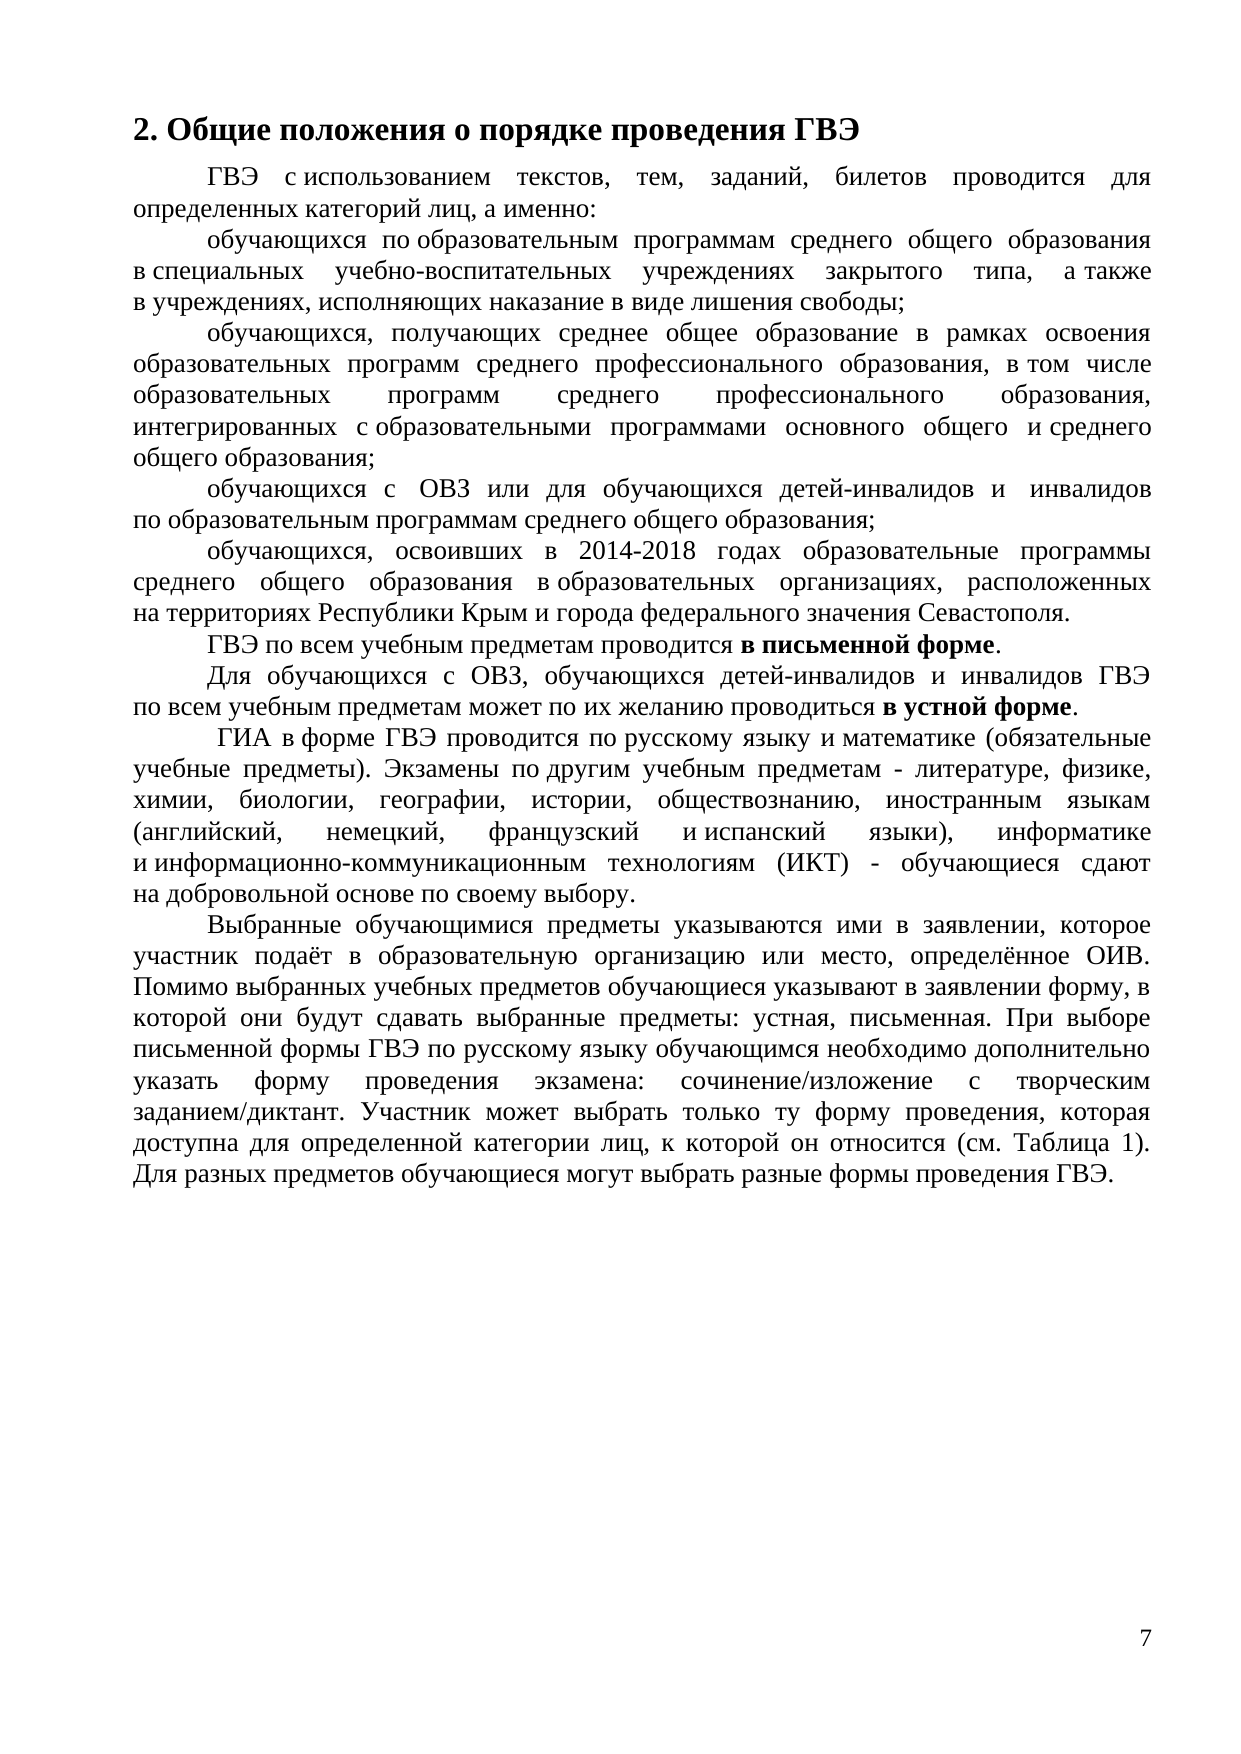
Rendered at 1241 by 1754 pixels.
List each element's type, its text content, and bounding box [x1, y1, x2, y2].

subtitle 2. Общие положения о порядке проведения ГВЭ [133, 110, 1152, 148]
text Для обучающихся с ОВЗ, обучающихся детей-инвалидов и инвалидов ГВЭ по всем учебным предметам может по их желанию проводиться в устной форме. [133, 659, 1152, 721]
text обучающихся, освоивших в 2014-2018 годах образовательные программы среднего общего образования в образовательных организациях, расположенных на территориях Республики Крым и города федерального значения Севастополя. [133, 534, 1152, 628]
text обучающихся, получающих среднее общее образование в рамках освоения образовательных программ среднего профессионального образования, в том числе образовательных программ среднего профессионального образования, интегрированных с образовательными программами основного общего и среднего общего образования; [133, 316, 1152, 472]
text ГИА в форме ГВЭ проводится по русскому языку и математике (обязательные учебные предметы). Экзамены по другим учебным предметам - литературе, физике, химии, биологии, географии, истории, обществознанию, иностранным языкам (английский, немецкий, французский и испанский языки), информатике и информационно-коммуникационным технологиям (ИКТ) - обучающиеся сдают на добровольной основе по своему выбору. [133, 721, 1152, 908]
text ГВЭ по всем учебным предметам проводится в письменной форме. [133, 628, 1152, 659]
text обучающихся по образовательным программам среднего общего образования в специальных учебно-воспитательных учреждениях закрытого типа, а также в учреждениях, исполняющих наказание в виде лишения свободы; [133, 223, 1152, 316]
text ГВЭ с использованием текстов, тем, заданий, билетов проводится для определенных категорий лиц, а именно: [133, 161, 1152, 223]
text обучающихся с ОВЗ или для обучающихся детей-инвалидов и инвалидов по образовательным программам среднего общего образования; [133, 472, 1152, 534]
text Выбранные обучающимися предметы указываются ими в заявлении, которое участник подаёт в образовательную организацию или место, определённое ОИВ. Помимо выбранных учебных предметов обучающиеся указывают в заявлении форму, в которой они будут сдавать выбранные предметы: устная, письменная. При выборе письменной формы ГВЭ по русскому языку обучающимся необходимо дополнительно указать форму проведения экзамена: сочинение/изложение с творческим заданием/диктант. Участник может выбрать только ту форму проведения, которая доступна для определенной категории лиц, к которой он относится (см. Таблица 1). Для разных предметов обучающиеся могут выбрать разные формы проведения ГВЭ. [133, 908, 1152, 1188]
